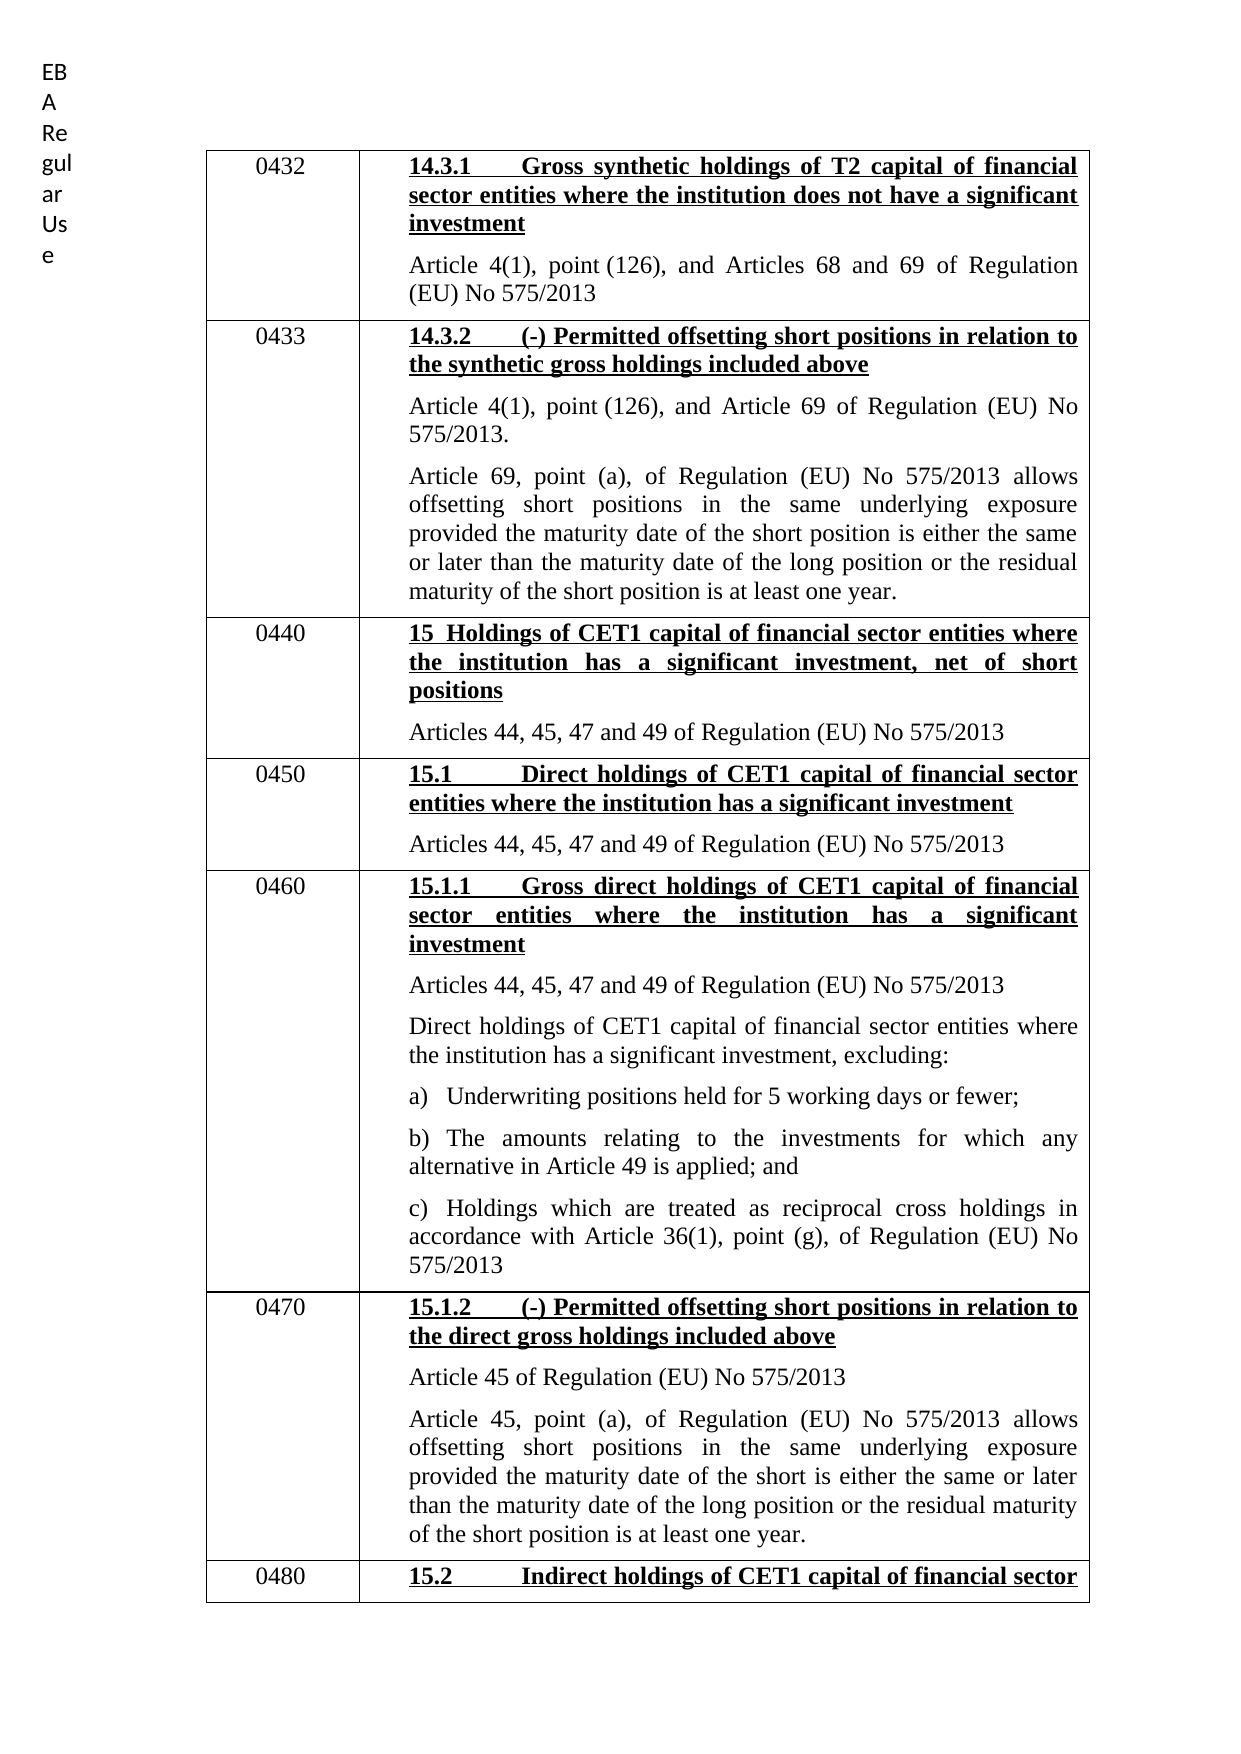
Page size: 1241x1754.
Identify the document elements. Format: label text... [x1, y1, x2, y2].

table_cell 14.3.2 (-) Permitted offsetting short positions in relation to the synthetic gross holdings included above Article 4(1), point (126), and Article 69 of Regulation (EU) No 575/2013. Article 69, point (a), of Regulation (EU) No 575/2013 allows offsetting short positions in the same underlying exposure provided the maturity date of the short position is either the same or later than the maturity date of the long position or the residual maturity of the short position is at least one year. [360, 321, 1089, 617]
table_cell 0440 [207, 618, 359, 758]
table_cell 0432 [207, 151, 359, 320]
table_cell 15.1.1 Gross direct holdings of CET1 capital of financial sector entities where the institution has a significant investment Articles 44, 45, 47 and 49 of Regulation (EU) No 575/2013 Direct holdings of CET1 capital of financial sector entities where the institution has a significant investment, excluding: a) Underwriting positions held for 5 working days or fewer; b) The amounts relating to the investments for which any alternative in Article 49 is applied; and c) Holdings which are treated as reciprocal cross holdings in accordance with Article 36(1), point (g), of Regulation (EU) No 575/2013 [360, 871, 1089, 1291]
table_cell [360, 1561, 1089, 1602]
table_cell 15.1.2 (-) Permitted offsetting short positions in relation to the direct gross holdings included above Article 45 of Regulation (EU) No 575/2013 Article 45, point (a), of Regulation (EU) No 575/2013 allows offsetting short positions in the same underlying exposure provided the maturity date of the short is either the same or later than the maturity date of the long position or the residual maturity of the short position is at least one year. [360, 1293, 1089, 1560]
table_cell 0460 [207, 871, 359, 1291]
table_cell 0433 [207, 321, 359, 617]
table_cell 15.1 Direct holdings of CET1 capital of financial sector entities where the institution has a significant investment Articles 44, 45, 47 and 49 of Regulation (EU) No 575/2013 [360, 759, 1089, 870]
table_cell 14.3.1 Gross synthetic holdings of T2 capital of financial sector entities where the institution does not have a significant investment Article 4(1), point (126), and Articles 68 and 69 of Regulation (EU) No 575/2013 [360, 151, 1089, 320]
table_cell 0450 [207, 759, 359, 870]
table_cell 0480 [207, 1561, 359, 1602]
table_cell 0470 [207, 1293, 359, 1560]
table_cell 15 Holdings of CET1 capital of financial sector entities where the institution has a significant investment, net of short positions Articles 44, 45, 47 and 49 of Regulation (EU) No 575/2013 [360, 618, 1089, 758]
